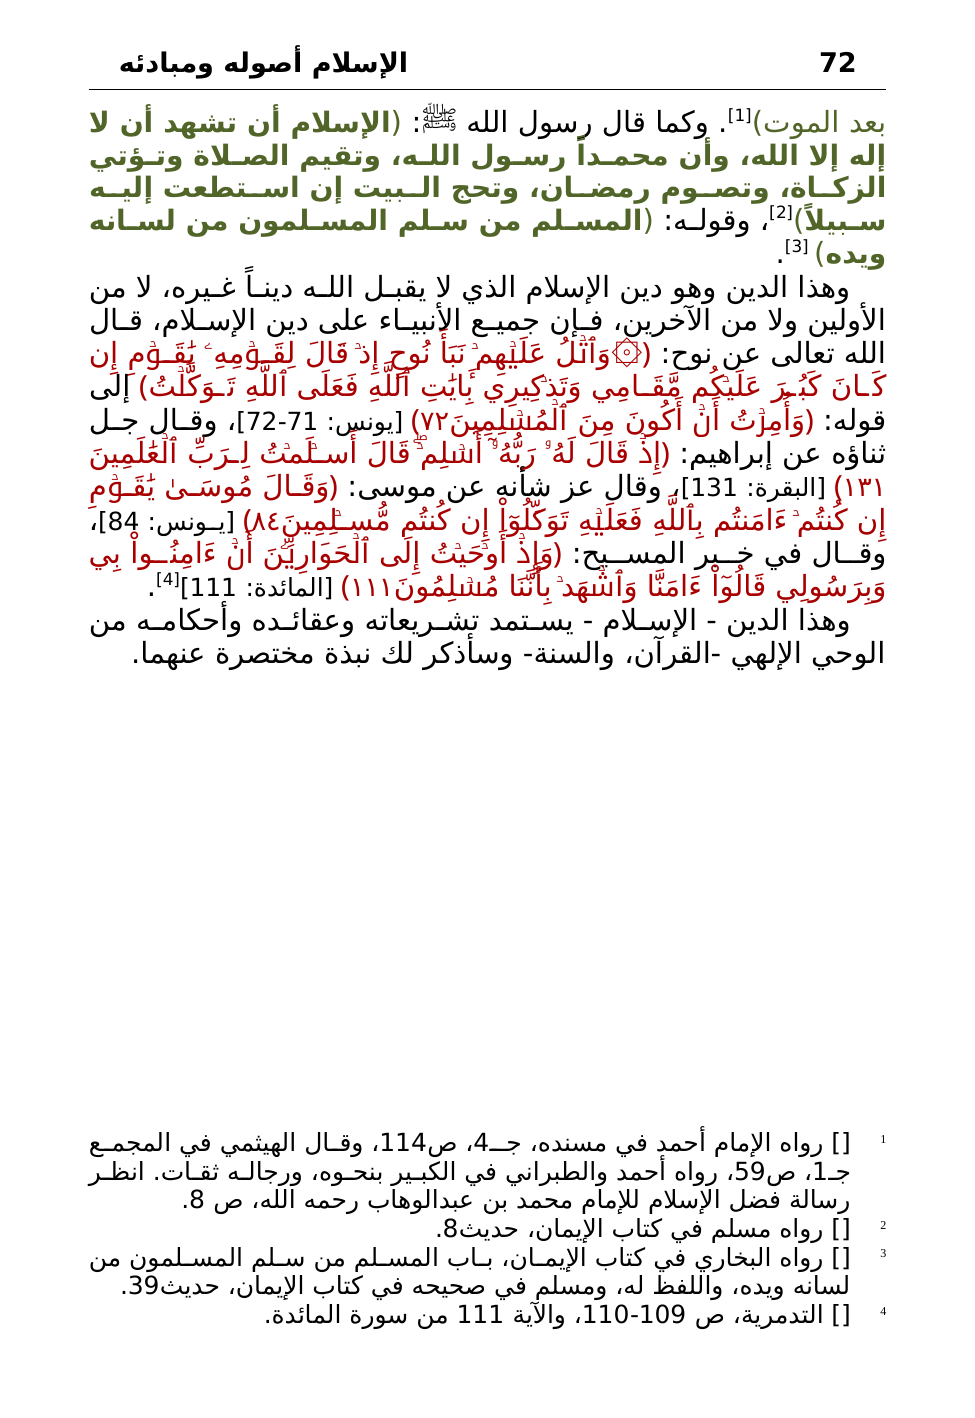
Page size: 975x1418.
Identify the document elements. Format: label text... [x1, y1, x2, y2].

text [89, 106, 886, 270]
text وهذا الدين - الإسلام - يستمد تشريعاته وعقائده وأحكامه من الوحي الإلهي -القرآن، والسنة- وسأذكر لك نبذة مختصرة عنهما. [89, 604, 886, 670]
text وهذا الدين وهو دين الإسلام الذي لا يقبل الله ديناً غيره، لا من الأولين ولا من الآخرين، فإن جميع الأنبياء على دين الإسلام، قال الله تعالى عن نوح: ﴿۞وَٱتۡلُ عَلَيۡهِمۡ نَبَأَ نُوحٍ إِذۡ قَالَ لِقَوۡمِهِۦ يَٰقَوۡمِ إِن كَانَ كَبُرَ عَلَيۡكُم مَّقَامِي وَتَذۡكِيرِي بِ‍َٔايَٰتِ ٱللَّهِ فَعَلَى ٱللَّهِ تَوَكَّلۡتُ﴾ إلى قوله: ﴿وَأُمِرۡتُ أَنۡ أَكُونَ مِنَ ٱلۡمُسۡلِمِينَ٧٢﴾ [يونس: 71-72]، وقال جل ثناؤه عن إبراهيم: ﴿إِذۡ قَالَ لَهُۥ رَبُّهُۥٓ أَسۡلِمۡۖ قَالَ أَسۡلَمۡتُ لِرَبِّ ٱلۡعَٰلَمِينَ١٣١﴾ [البقرة: 131]، وقال عز شأنه عن موسى: ﴿وَقَالَ مُوسَىٰ يَٰقَوۡمِ إِن كُنتُمۡ ءَامَنتُم بِٱللَّهِ فَعَلَيۡهِ تَوَكَّلُوٓاْ إِن كُنتُم مُّسۡلِمِينَ٨٤﴾ [يونس: 84]، وقال في خبر المسيح: ﴿وَإِذۡ أَوۡحَيۡتُ إِلَى ٱلۡحَوَارِيِّ‍ۧنَ أَنۡ ءَامِنُواْ بِي وَبِرَسُولِي قَالُوٓاْ ءَامَنَّا وَٱشۡهَدۡ بِأَنَّنَا مُسۡلِمُونَ١١١﴾ [المائدة: 111][]. [89, 270, 886, 604]
